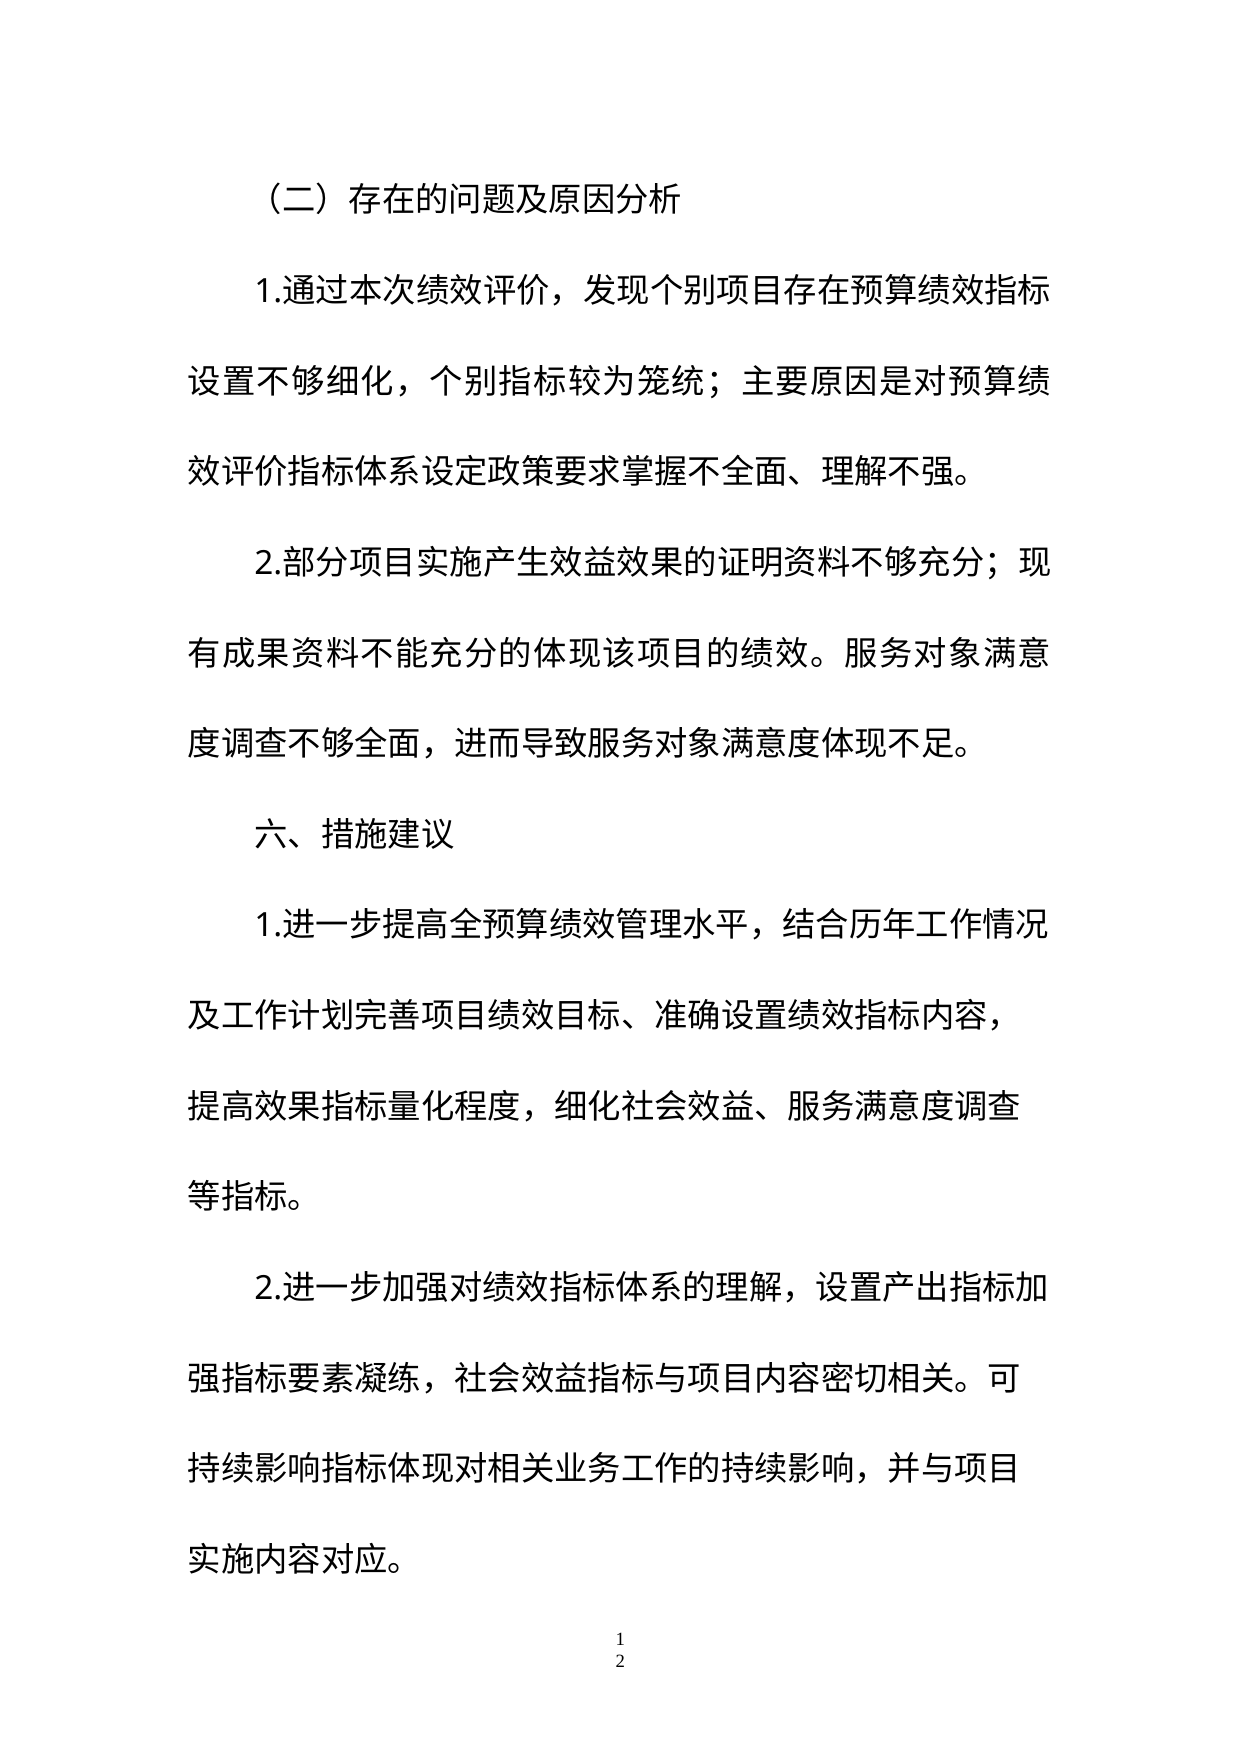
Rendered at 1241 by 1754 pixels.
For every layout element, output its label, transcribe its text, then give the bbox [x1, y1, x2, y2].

text （二）存在的问题及原因分析 [198, 152, 1053, 243]
text 2.进一步加强对绩效指标体系的理解，设置产出指标加强指标要素凝练，社会效益指标与项目内容密切相关。可持续影响指标体现对相关业务工作的持续影响，并与项目实施内容对应。 [187, 1239, 1053, 1602]
text 2.部分项目实施产生效益效果的证明资料不够充分；现有成果资料不能充分的体现该项目的绩效。服务对象满意度调查不够全面，进而导致服务对象满意度体现不足。 [187, 514, 1053, 786]
text 1.通过本次绩效评价，发现个别项目存在预算绩效指标设置不够细化，个别指标较为笼统；主要原因是对预算绩效评价指标体系设定政策要求掌握不全面、理解不强。 [187, 243, 1053, 514]
text 1.进一步提高全预算绩效管理水平，结合历年工作情况及工作计划完善项目绩效目标、准确设置绩效指标内容，提高效果指标量化程度，细化社会效益、服务满意度调查等指标。 [187, 877, 1053, 1239]
text 六、措施建议 [187, 786, 1053, 877]
